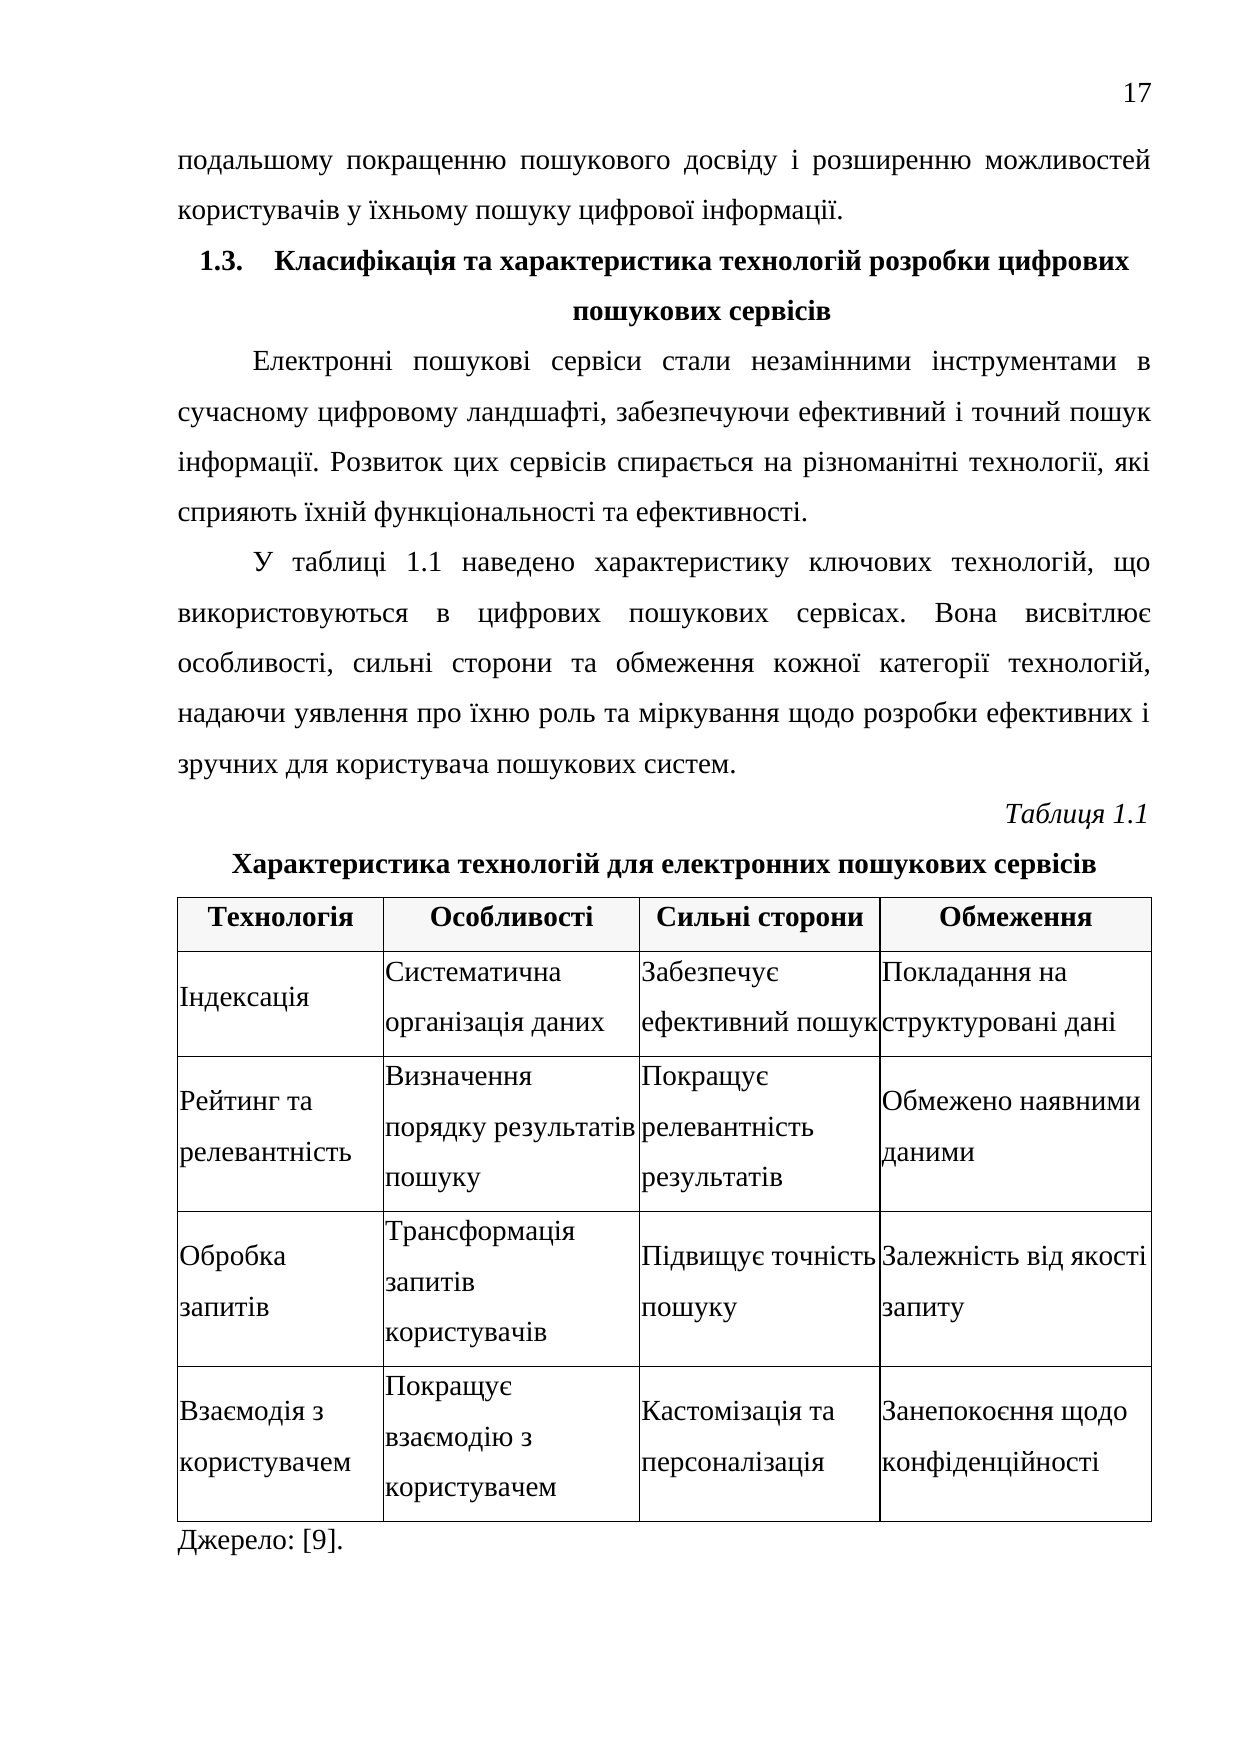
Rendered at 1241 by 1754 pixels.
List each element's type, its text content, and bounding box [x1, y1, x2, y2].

table_cell Занепокоєння щодо конфіденційності [881, 1367, 1151, 1521]
table_cell Рейтинг та релевантність [178, 1057, 383, 1211]
text У таблиці 1.1 наведено характеристику ключових технологій, що використовуються в цифрових пошукових сервісах. Вона висвітлює особливості, сильні сторони та обмеження кожної категорії технологій, надаючи уявлення про їхню роль та міркування щодо розробки ефективних і зручних для користувача пошукових систем. [177, 544, 1152, 779]
table_header Обмеження [881, 898, 1151, 951]
table_cell Забезпечує ефективний пошук [640, 952, 879, 1056]
table_cell Покращує взаємодію з користувачем [384, 1367, 639, 1521]
text Характеристика технологій для електронних пошукових сервісів [177, 846, 1152, 880]
table_cell Індексація [178, 952, 383, 1056]
table_cell Трансформація запитів користувачів [384, 1212, 639, 1366]
table_cell Систематична організація даних [384, 952, 639, 1056]
text Джерело: [9]. [177, 1522, 1152, 1555]
table_cell Кастомізація та персоналізація [640, 1367, 879, 1521]
table_cell Покращує релевантність результатів [640, 1057, 879, 1211]
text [177, 142, 1152, 226]
table_cell Залежність від якості запиту [881, 1212, 1151, 1366]
table_cell Обробка запитів [178, 1212, 383, 1366]
table_header Особливості [384, 898, 639, 951]
table_header Сильні сторони [640, 898, 879, 951]
subtitle Класифікація та характеристика технологій розробки цифрових пошукових сервісів [177, 243, 1152, 327]
table_cell Обмежено наявними даними [881, 1057, 1151, 1211]
table_cell Взаємодія з користувачем [178, 1367, 383, 1521]
table_cell Визначення порядку результатів пошуку [384, 1057, 639, 1211]
text Електронні пошукові сервіси стали незамінними інструментами в сучасному цифровому ландшафті, забезпечуючи ефективний і точний пошук інформації. Розвиток цих сервісів спирається на різноманітні технології, які сприяють їхній функціональності та ефективності. [177, 343, 1152, 528]
text Таблиця 1.1 [177, 796, 1152, 830]
table_cell Підвищує точність пошуку [640, 1212, 879, 1366]
table_header Технологія [178, 898, 383, 951]
table_cell Покладання на структуровані дані [881, 952, 1151, 1056]
